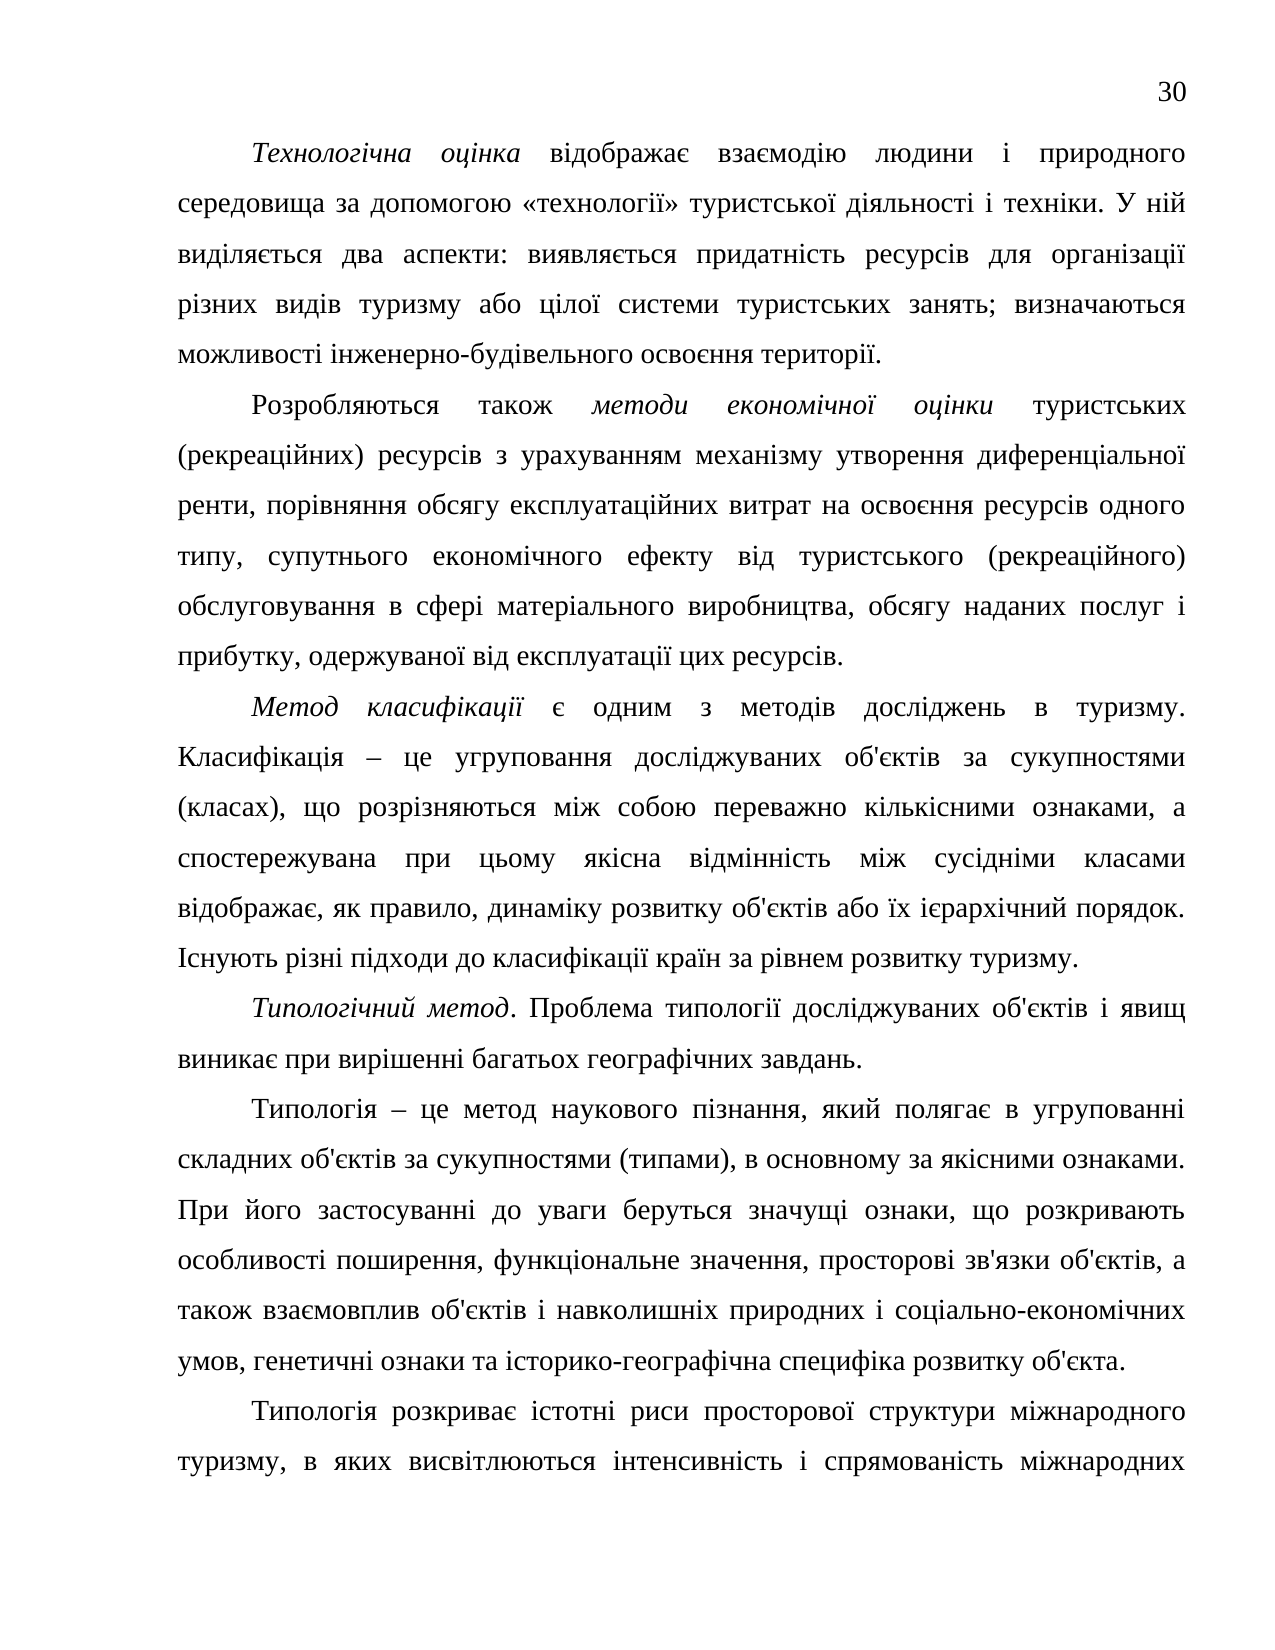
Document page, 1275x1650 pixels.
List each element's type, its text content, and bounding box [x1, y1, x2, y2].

text Типологічний метод. Проблема типології досліджуваних об'єктів і явищ виникає при вирішенні багатьох географічних завдань. [177, 991, 1186, 1074]
text Типологія – це метод наукового пізнання, який полягає в угрупованні складних об'єктів за сукупностями (типами), в основному за якісними ознаками. При його застосуванні до уваги беруться значущі ознаки, що розкривають особливості поширення, функціональне значення, просторові зв'язки об'єктів, а також взаємовплив об'єктів і навколишніх природних і соціально-економічних умов, генетичні ознаки та історико-географічна специфіка розвитку об'єкта. [177, 1091, 1186, 1376]
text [177, 1393, 1186, 1477]
text Технологічна оцінка відображає взаємодію людини і природного середовища за допомогою «технології» туристської діяльності і техніки. У ній виділяється два аспекти: виявляється придатність ресурсів для організації різних видів туризму або цілої системи туристських занять; визначаються можливості інженерно-будівельного освоєння території. [177, 135, 1186, 370]
text Метод класифікації є одним з методів досліджень в туризму. Класифікація – це угруповання досліджуваних об'єктів за сукупностями (класах), що розрізняються між собою переважно кількісними ознаками, а спостережувана при цьому якісна відмінність між сусідніми класами відображає, як правило, динаміку розвитку об'єктів або їх ієрархічний порядок. Існують різні підходи до класифікації країн за рівнем розвитку туризму. [177, 689, 1186, 974]
text Розробляються також методи економічної оцінки туристських (рекреаційних) ресурсів з урахуванням механізму утворення диференціальної ренти, порівняння обсягу експлуатаційних витрат на освоєння ресурсів одного типу, супутнього економічного ефекту від туристського (рекреаційного) обслуговування в сфері матеріального виробництва, обсягу наданих послуг і прибутку, одержуваної від експлуатації цих ресурсів. [177, 387, 1186, 672]
